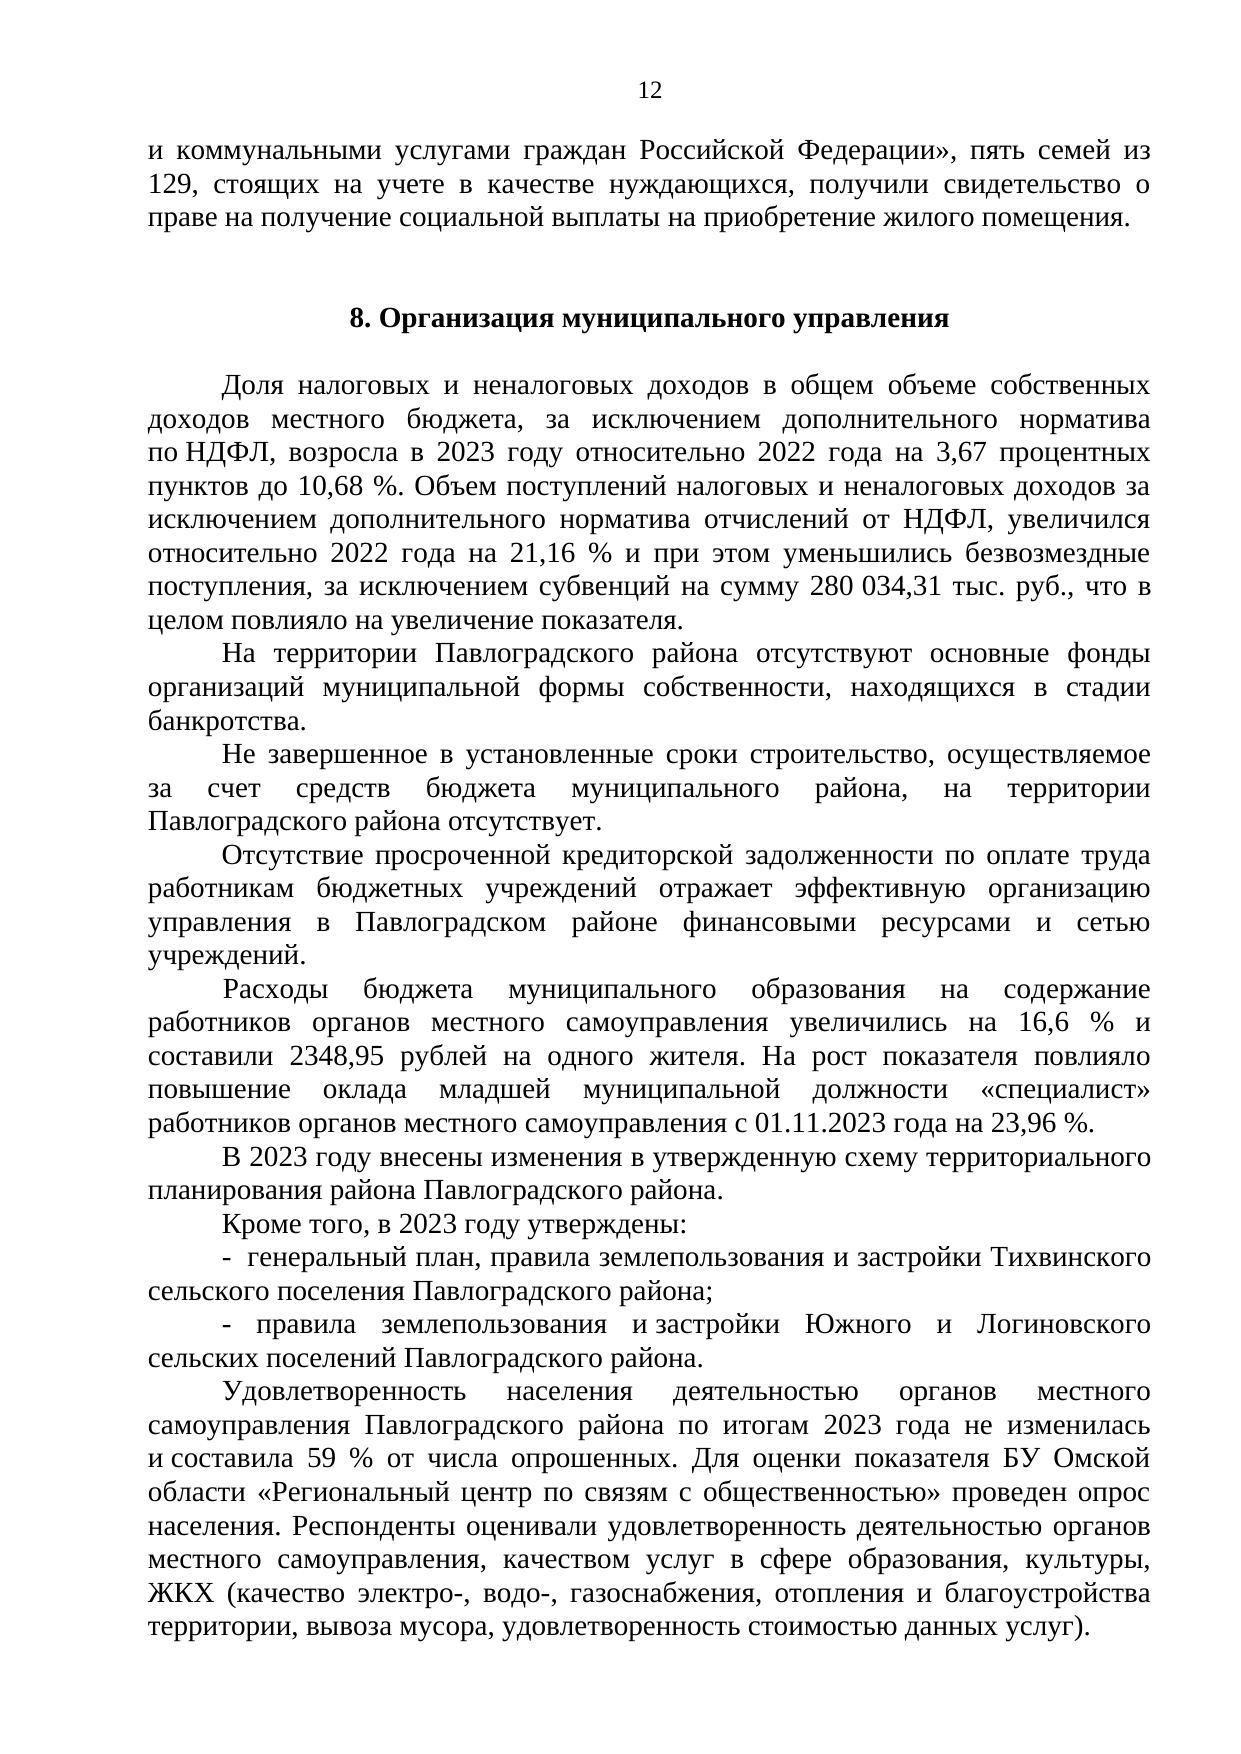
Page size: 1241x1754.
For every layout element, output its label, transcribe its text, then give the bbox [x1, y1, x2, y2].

text На территории Павлоградского района отсутствуют основные фонды организаций муниципальной формы собственности, находящихся в стадии банкротства. [148, 636, 1152, 736]
text 8. Организация муниципального управления [148, 300, 1152, 334]
text - правила землепользования и застройки Южного и Логиновского сельских поселений Павлоградского района. [148, 1306, 1152, 1373]
text - генеральный план, правила землепользования и застройки Тихвинского сельского поселения Павлоградского района; [148, 1239, 1152, 1306]
text Не завершенное в установленные сроки строительство, осуществляемое за счет средств бюджета муниципального района, на территории Павлоградского района отсутствует. [148, 736, 1152, 837]
text Удовлетворенность населения деятельностью органов местного самоуправления Павлоградского района по итогам 2023 года не изменилась и составила 59 % от числа опрошенных. Для оценки показателя БУ Омской области «Региональный центр по связям с общественностью» проведен опрос населения. Респонденты оценивали удовлетворенность деятельностью органов местного самоуправления, качеством услуг в сфере образования, культуры, ЖКХ (качество электро-, водо-, газоснабжения, отопления и благоустройства территории, вывоза мусора, удовлетворенность стоимостью данных услуг). [148, 1373, 1152, 1642]
text Кроме того, в 2023 году утверждены: [148, 1206, 1152, 1239]
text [148, 132, 1152, 233]
text Отсутствие просроченной кредиторской задолженности по оплате труда работникам бюджетных учреждений отражает эффективную организацию управления в Павлоградском районе финансовыми ресурсами и сетью учреждений. [148, 837, 1152, 971]
text В 2023 году внесены изменения в утвержденную схему территориального планирования района Павлоградского района. [148, 1139, 1152, 1206]
text Расходы бюджета муниципального образования на содержание работников органов местного самоуправления увеличились на 16,6 % и составили 2348,95 рублей на одного жителя. На рост показателя повлияло повышение оклада младшей муниципальной должности «специалист» работников органов местного самоуправления с 01.11.2023 года на 23,96 %. [148, 971, 1152, 1139]
text Доля налоговых и неналоговых доходов в общем объеме собственных доходов местного бюджета, за исключением дополнительного норматива по НДФЛ, возросла в 2023 году относительно 2022 года на 3,67 процентных пунктов до 10,68 %. Объем поступлений налоговых и неналоговых доходов за исключением дополнительного норматива отчислений от НДФЛ, увеличился относительно 2022 года на 21,16 % и при этом уменьшились безвозмездные поступления, за исключением субвенций на сумму 280 034,31 тыс. руб., что в целом повлияло на увеличение показателя. [148, 367, 1152, 636]
